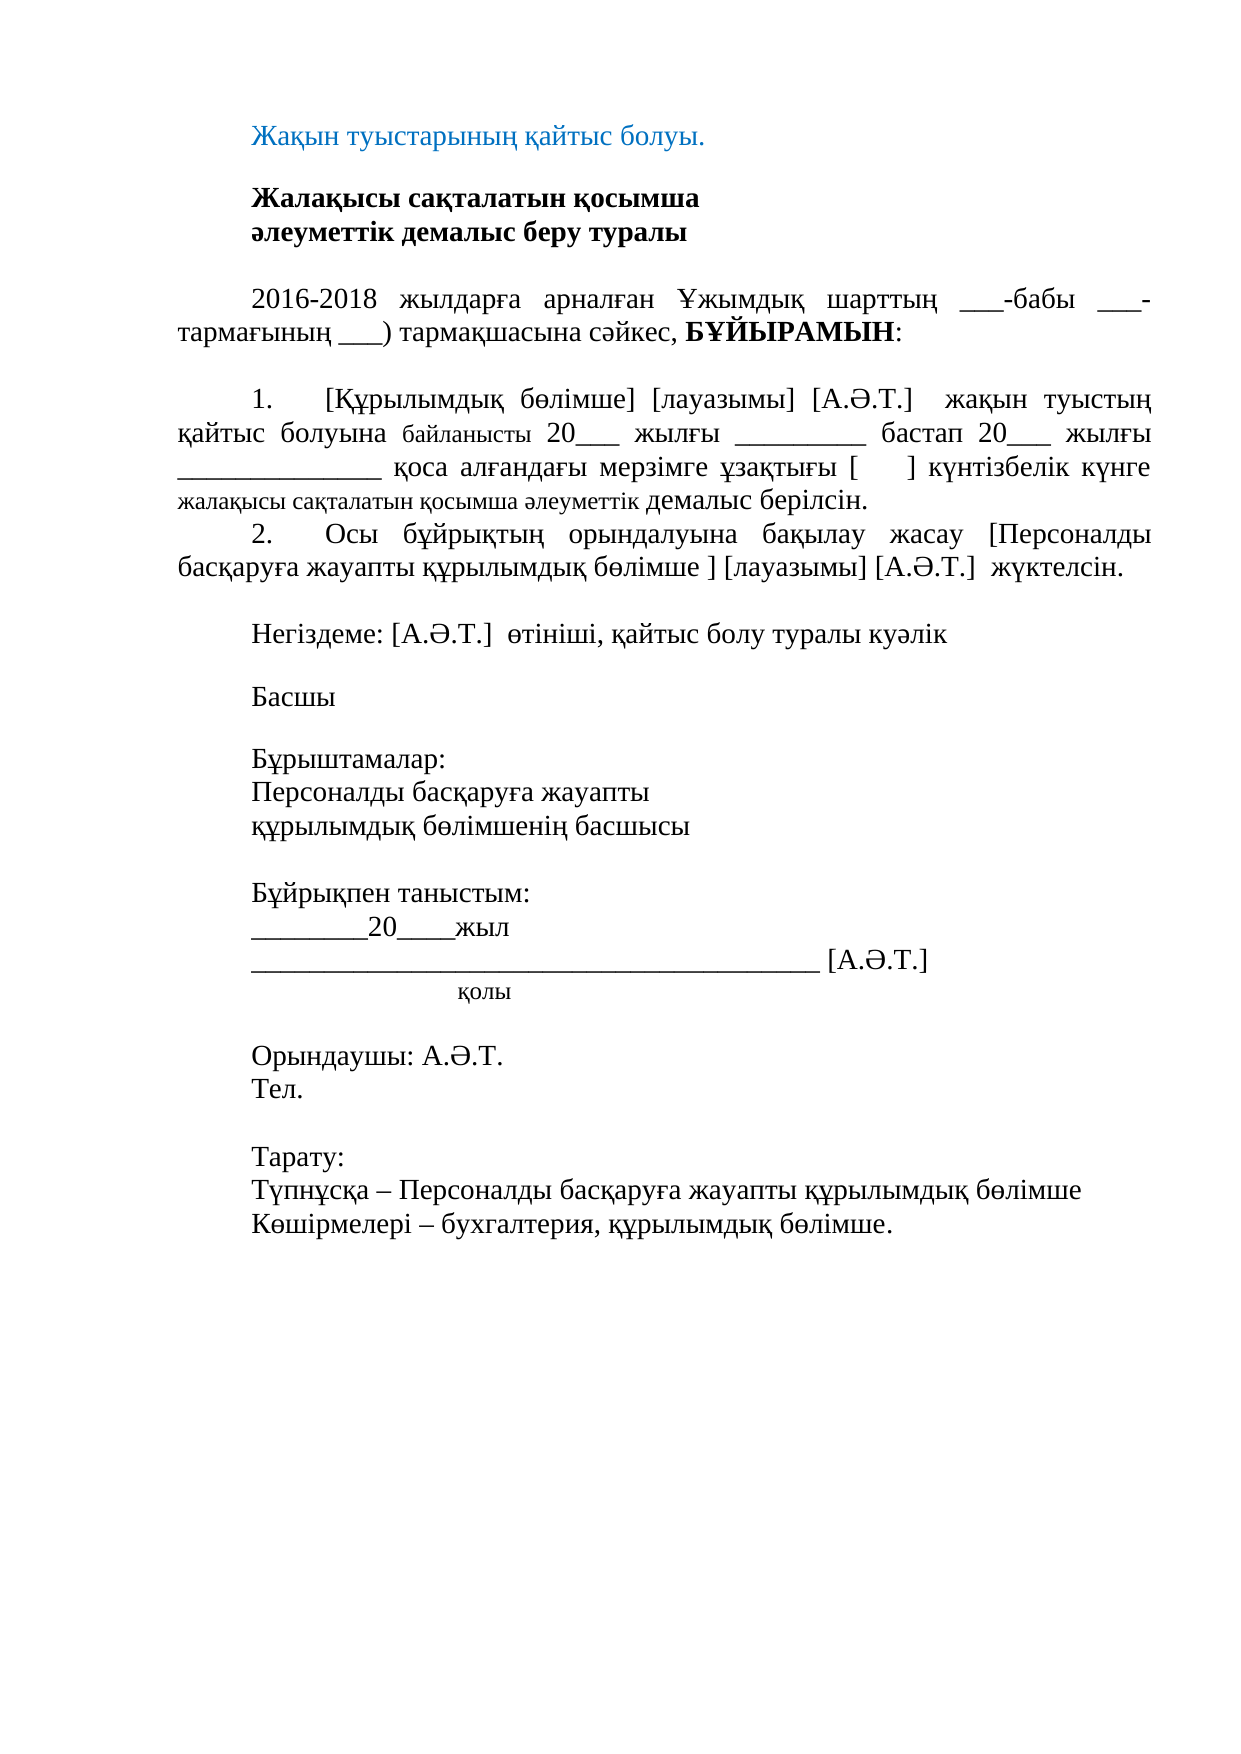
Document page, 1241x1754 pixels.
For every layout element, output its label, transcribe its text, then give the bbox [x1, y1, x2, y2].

list ________20____жыл [177, 909, 1152, 942]
text 1. [Құрылымдық бөлімше] [лауазымы] [А.Ә.Т.] жақын туыстың қайтыс болуына байланысты 20___ жылғы _________ бастап 20___ жылғы ______________ қоса алғандағы мерзімге ұзақтығы [ ] күнтізбелік күнге жалақысы сақталатын қосымша әлеуметтік демалыс берілсін. [177, 382, 1152, 516]
text Персоналды басқаруға жауапты [177, 774, 1152, 808]
text Тел. [177, 1072, 1152, 1105]
text Көшірмелері – бухгалтерия, құрылымдық бөлімше. [177, 1206, 1152, 1239]
text Бұрыштамалар: [177, 741, 1152, 774]
text Тарату: [177, 1139, 1152, 1172]
text әлеуметтік демалыс беру туралы [177, 214, 1152, 247]
text 2. Осы бұйрықтың орындалуына бақылау жасау [Персоналды басқаруға жауапты құрылымдық бөлімше ] [лауазымы] [А.Ә.Т.] жүктелсін. [177, 516, 1152, 583]
text Негіздеме: [А.Ә.Т.] өтініші, қайтыс болу туралы куәлік [177, 616, 1152, 650]
list _______________________________________ [А.Ә.Т.] [177, 942, 1152, 976]
text 2016-2018 жылдарға арналған Ұжымдық шарттың ___-бабы ___-тармағының ___) тармақшасына сәйкес, БҰЙЫРАМЫН: [177, 281, 1152, 348]
text Орындаушы: А.Ә.Т. [177, 1038, 1152, 1072]
subtitle Жақын туыстарының қайтыс болуы. [251, 118, 1152, 152]
list Басшы [177, 679, 1152, 712]
text құрылымдық бөлімшенің басшысы [177, 808, 1152, 842]
text Бұйрықпен таныстым: [177, 875, 1152, 909]
text Түпнұсқа – Персоналды басқаруға жауапты құрылымдық бөлімше [177, 1172, 1152, 1206]
list қолы [177, 976, 1152, 1004]
text Жалақысы сақталатын қосымша [177, 180, 1152, 214]
